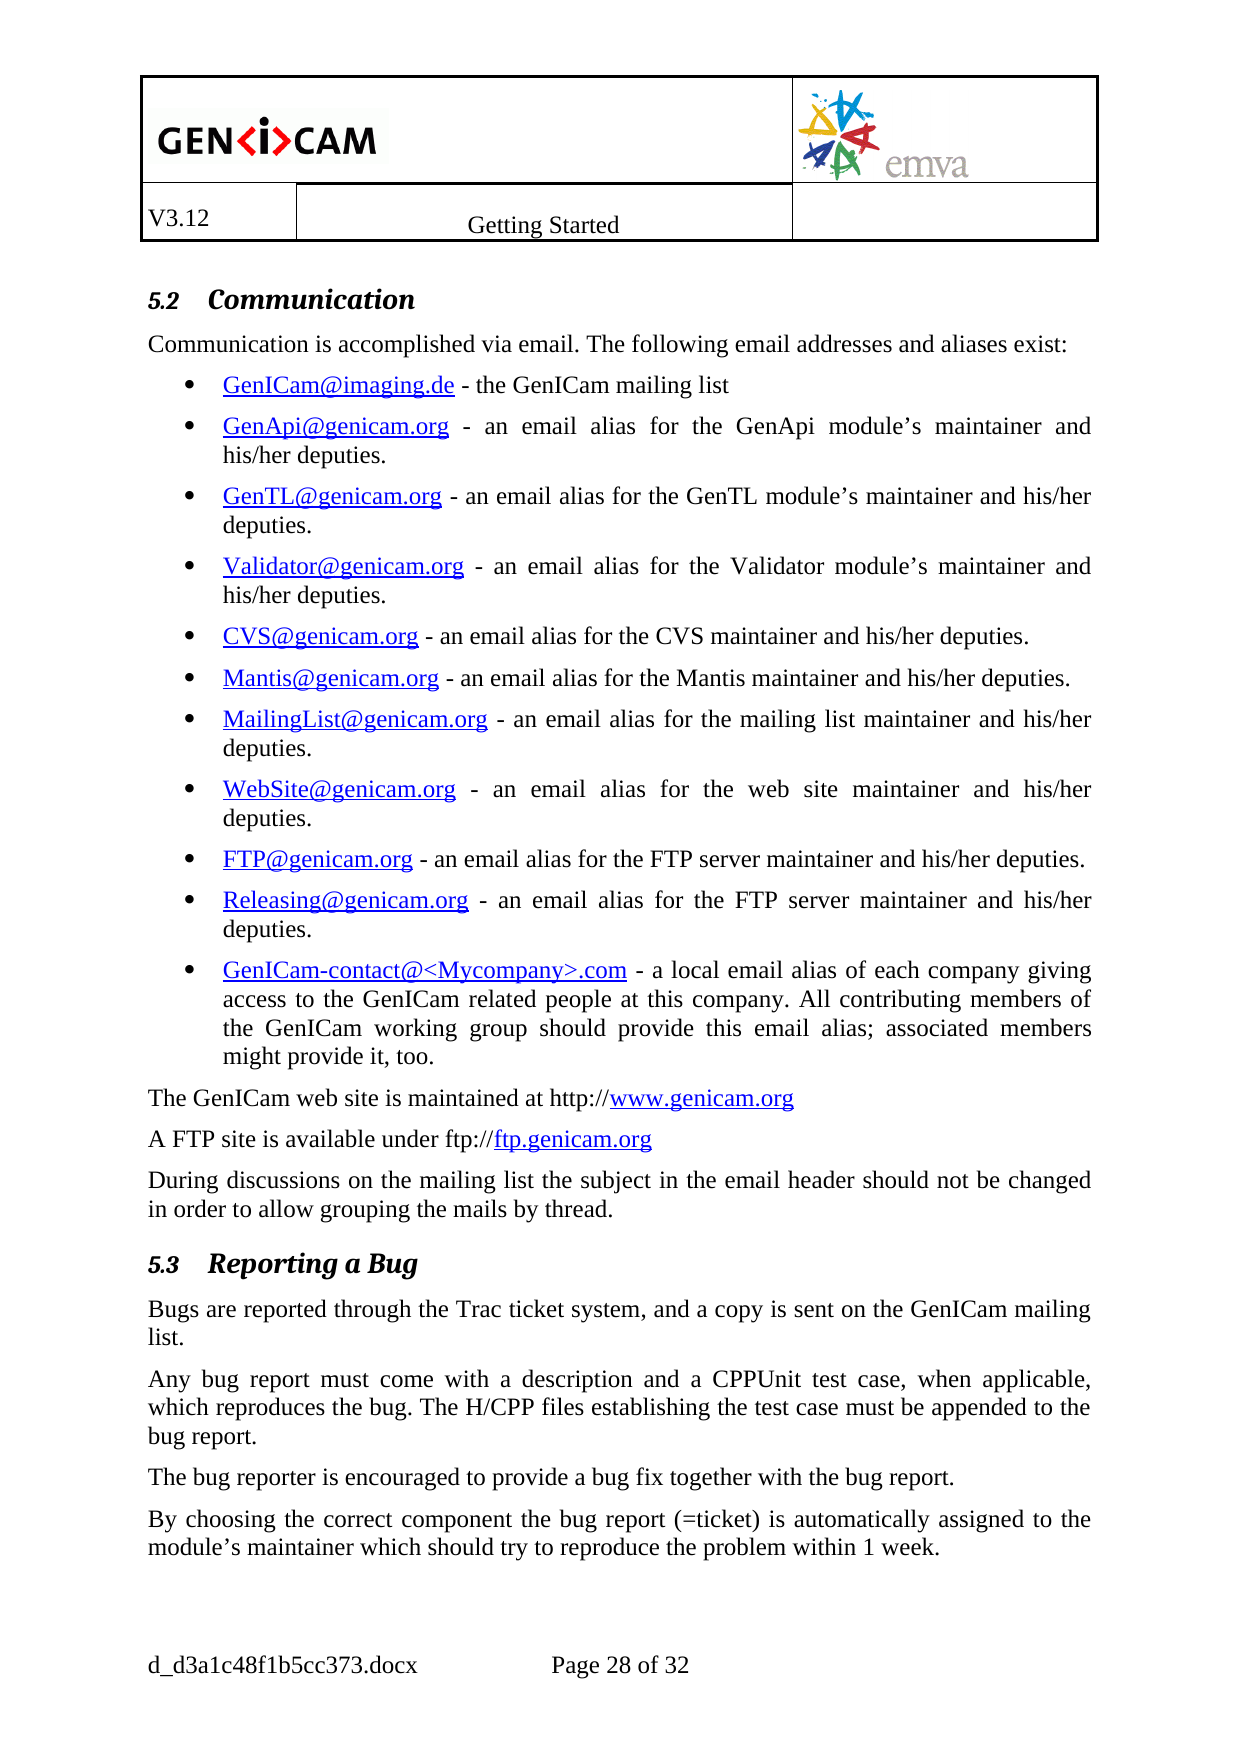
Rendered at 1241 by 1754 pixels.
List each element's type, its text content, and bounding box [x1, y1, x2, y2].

text During discussions on the mailing list the subject in the email header should not be changed in order to allow grouping the mails by thread. [148, 1165, 1092, 1223]
list FTP@genicam.org - an email alias for the FTP server maintainer and his/her deputies. [185, 844, 1092, 873]
list GenApi@genicam.org - an email alias for the GenApi module’s maintainer and his/her deputies. [185, 411, 1092, 469]
picture [798, 90, 969, 182]
list Mantis@genicam.org - an email alias for the Mantis maintainer and his/her deputies. [185, 663, 1092, 691]
list CVS@genicam.org - an email alias for the CVS maintainer and his/her deputies. [185, 621, 1092, 650]
text Communication is accomplished via email. The following email addresses and aliases exist: [148, 329, 1092, 358]
text The bug reporter is encouraged to provide a bug fix together with the bug report. [148, 1462, 1092, 1491]
list MailingList@genicam.org - an email alias for the mailing list maintainer and his/her deputies. [185, 704, 1092, 761]
list GenTL@genicam.org - an email alias for the GenTL module’s maintainer and his/her deputies. [185, 481, 1092, 539]
list WebSite@genicam.org - an email alias for the web site maintainer and his/her deputies. [185, 774, 1092, 831]
text Bugs are reported through the Trac ticket system, and a copy is sent on the GenICam mailing list. [148, 1294, 1092, 1351]
text By choosing the correct component the bug report (=ticket) is automatically assigned to the module’s maintainer which should try to reproduce the problem within 1 week. [148, 1504, 1092, 1561]
subtitle Reporting a Bug [148, 1248, 1092, 1281]
list Releasing@genicam.org - an email alias for the FTP server maintainer and his/her deputies. [185, 885, 1092, 943]
text A FTP site is available under ftp://ftp.genicam.org [148, 1124, 1092, 1153]
list Validator@genicam.org - an email alias for the Validator module’s maintainer and his/her deputies. [185, 551, 1092, 609]
list GenICam@imaging.de - the GenICam mailing list [185, 370, 1092, 399]
list GenICam-contact@<Mycompany>.com - a local email alias of each company giving access to the GenICam related people at this company. All contributing members of the GenICam working group should provide this email alias; associated members might provide it, too. [185, 955, 1092, 1070]
subtitle Communication [148, 283, 1092, 316]
text The GenICam web site is maintained at http://www.genicam.org [148, 1083, 1092, 1111]
text Any bug report must come with a description and a CPPUnit test case, when applicable, which reproduces the bug. The H/CPP files establishing the test case must be appended to the bug report. [148, 1364, 1092, 1450]
